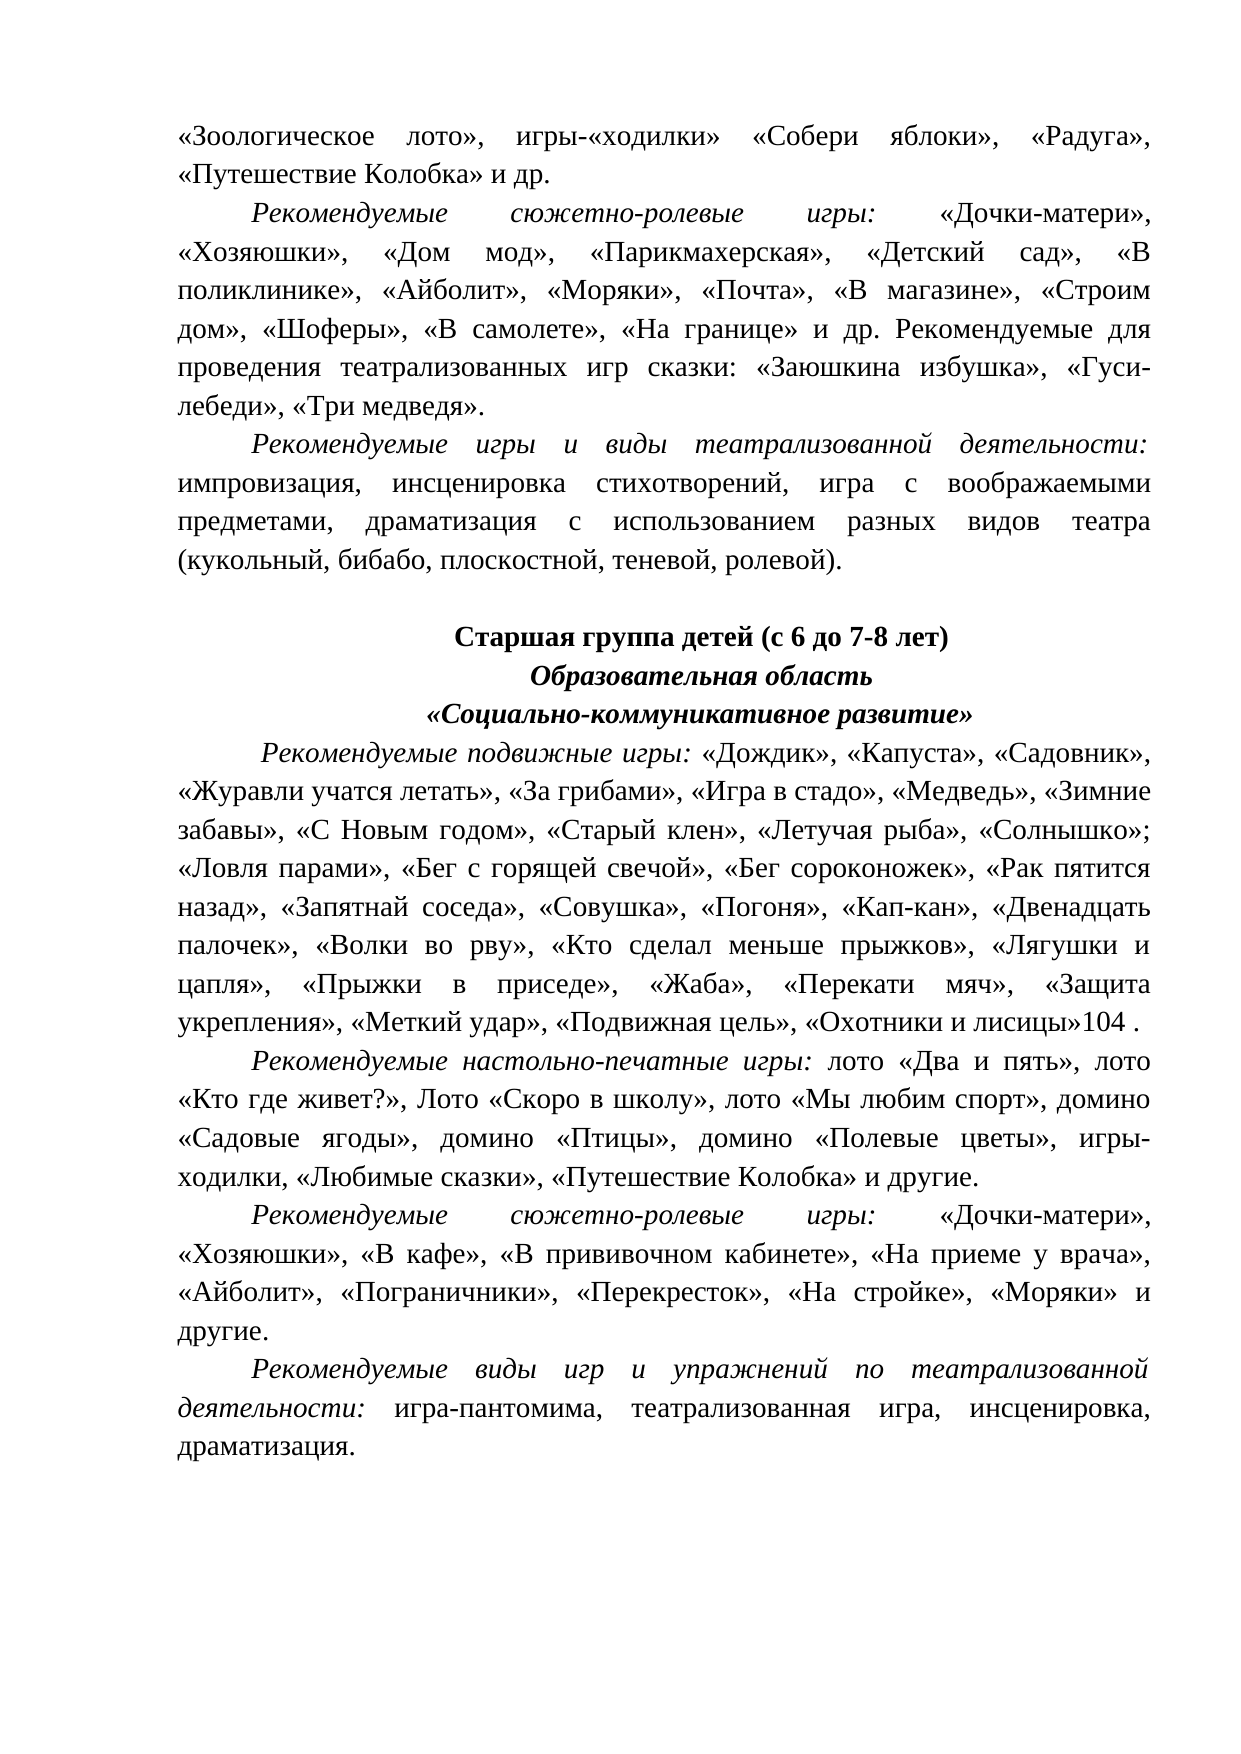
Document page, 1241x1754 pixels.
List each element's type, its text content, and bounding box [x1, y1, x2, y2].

text Рекомендуемые подвижные игры: «Дождик», «Капуста», «Садовник», «Журавли учатся летать», «За грибами», «Игра в стадо», «Медведь», «Зимние забавы», «С Новым годом», «Старый клен», «Летучая рыба», «Солнышко»; «Ловля парами», «Бег с горящей свечой», «Бег сороконожек», «Рак пятится назад», «Запятнай соседа», «Совушка», «Погоня», «Кап-кан», «Двенадцать палочек», «Волки во рву», «Кто сделал меньше прыжков», «Лягушки и цапля», «Прыжки в приседе», «Жаба», «Перекати мяч», «Защита укрепления», «Меткий удар», «Подвижная цель», «Охотники и лисицы»104 . [177, 735, 1152, 1038]
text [177, 118, 1152, 190]
text Образовательная область [177, 658, 1152, 691]
text Рекомендуемые сюжетно-ролевые игры: «Дочки-матери», «Хозяюшки», «В кафе», «В прививочном кабинете», «На приеме у врача», «Айболит», «Пограничники», «Перекресток», «На стройке», «Моряки» и другие. [177, 1197, 1152, 1346]
text Рекомендуемые настольно-печатные игры: лото «Два и пять», лото «Кто где живет?», Лото «Скоро в школу», лото «Мы любим спорт», домино «Садовые ягоды», домино «Птицы», домино «Полевые цветы», игры-ходилки, «Любимые сказки», «Путешествие Колобка» и другие. [177, 1043, 1152, 1192]
text Рекомендуемые игры и виды театрализованной деятельности: импровизация, инсценировка стихотворений, игра с воображаемыми предметами, драматизация с использованием разных видов театра (кукольный, бибабо, плоскостной, теневой, ролевой). [177, 426, 1152, 576]
text Старшая группа детей (с 6 до 7-8 лет) [177, 619, 1152, 653]
text Рекомендуемые сюжетно-ролевые игры: «Дочки-матери», «Хозяюшки», «Дом мод», «Парикмахерская», «Детский сад», «В поликлинике», «Айболит», «Моряки», «Почта», «В магазине», «Строим дом», «Шоферы», «В самолете», «На границе» и др. Рекомендуемые для проведения театрализованных игр сказки: «Заюшкина избушка», «Гуси-лебеди», «Три медведя». [177, 195, 1152, 421]
text Рекомендуемые виды игр и упражнений по театрализованной деятельности: игра-пантомима, театрализованная игра, инсценировка, драматизация. [177, 1351, 1152, 1462]
text «Социально-коммуникативное развитие» [177, 696, 1152, 730]
